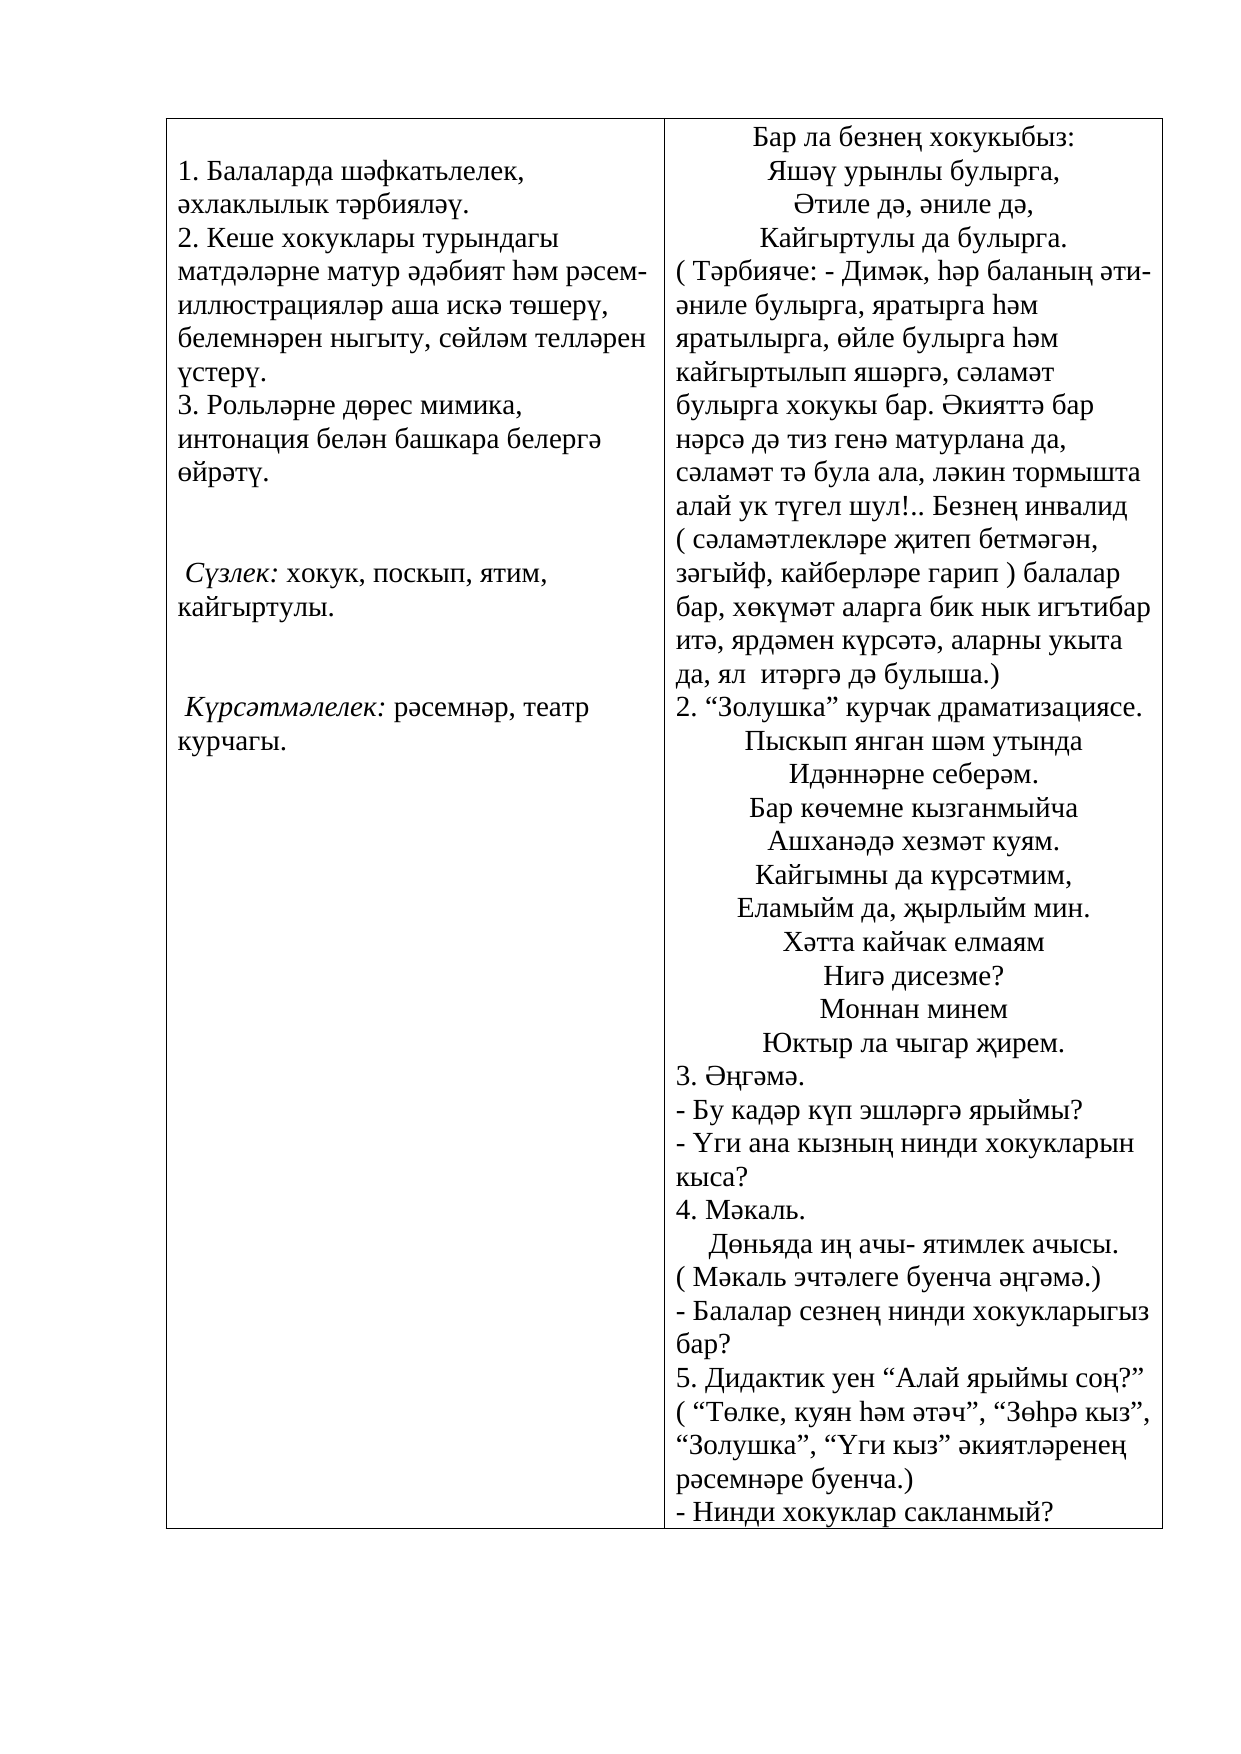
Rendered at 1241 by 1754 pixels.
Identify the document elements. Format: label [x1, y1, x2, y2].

table_cell [167, 119, 664, 1528]
table_cell [665, 119, 1162, 1528]
